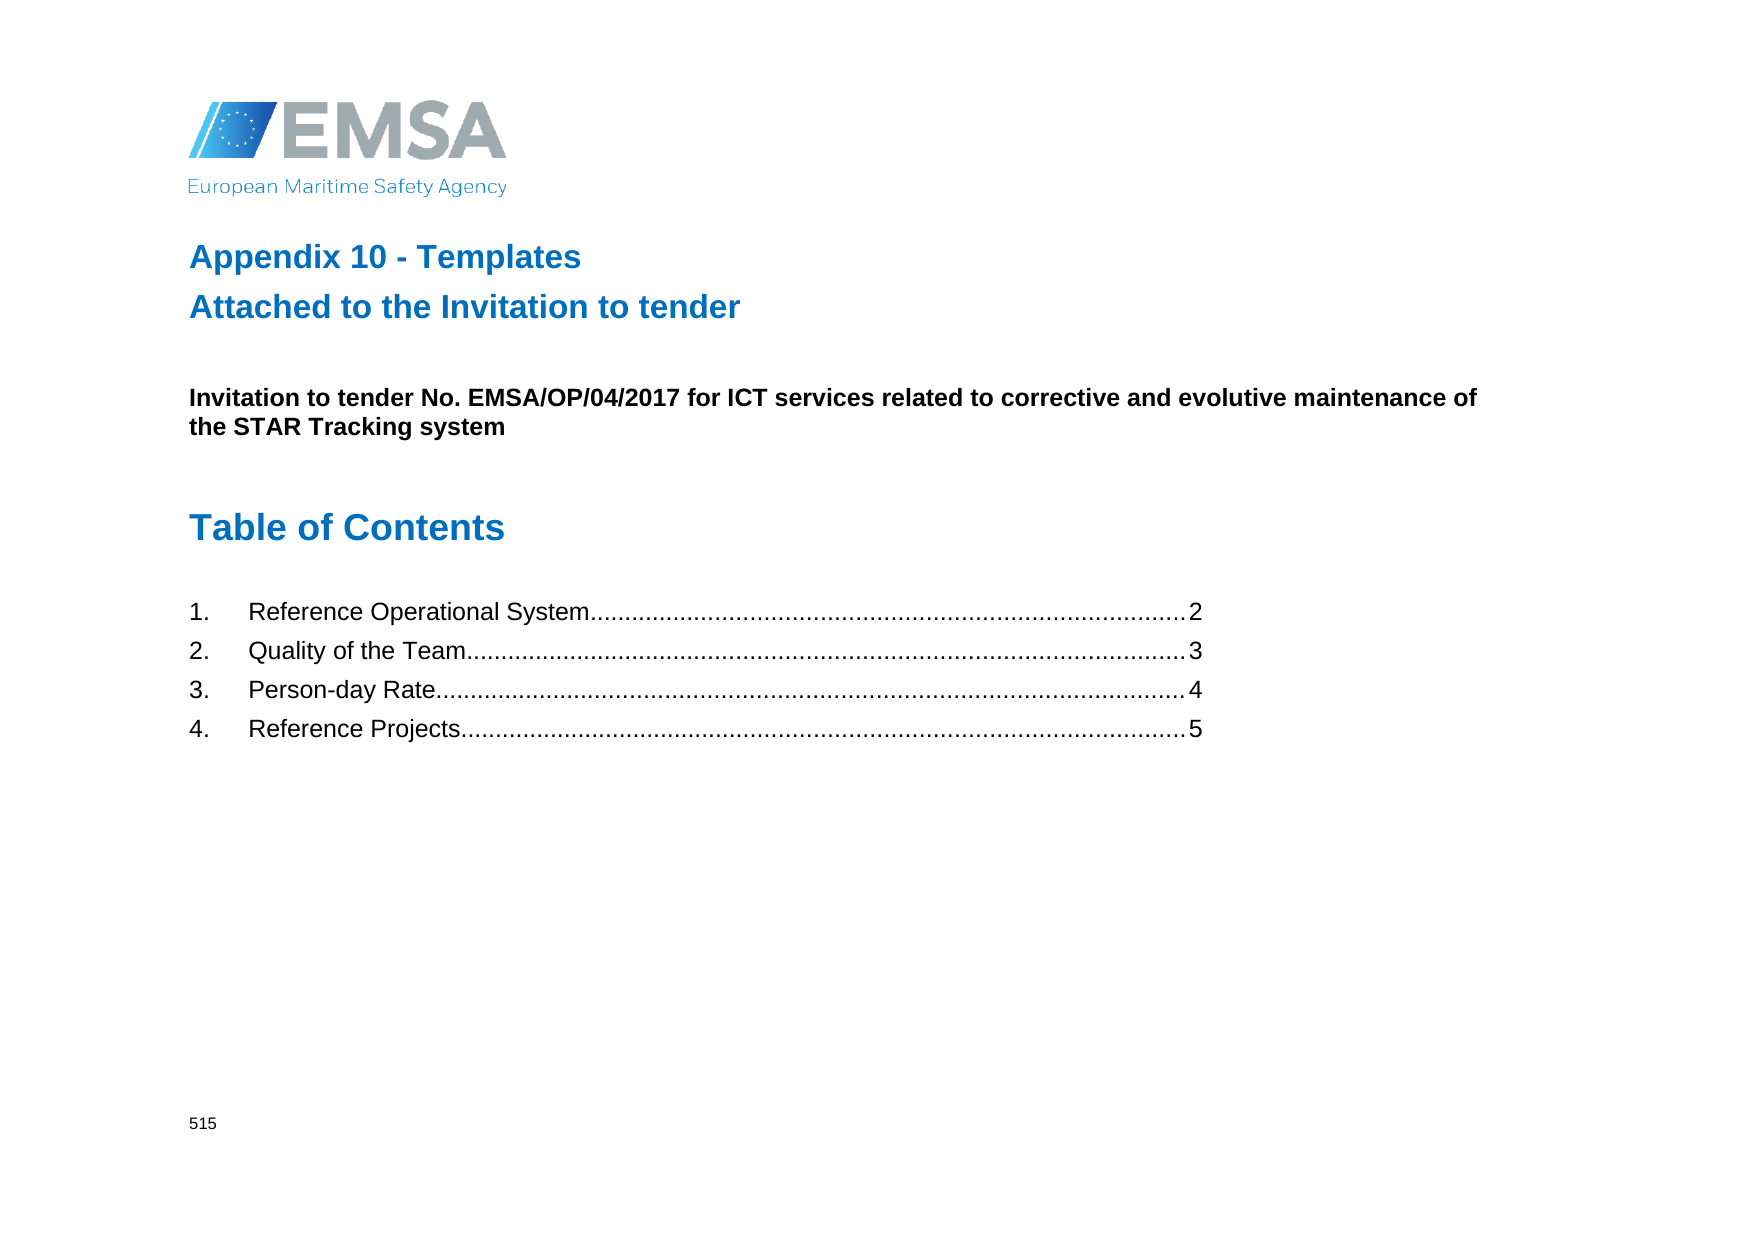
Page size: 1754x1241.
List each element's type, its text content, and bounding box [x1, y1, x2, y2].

text 1. Reference Operational System 2 [189, 597, 1488, 626]
text Invitation to tender No. EMSA/OP/04/2017 for ICT services related to corrective and evolutive maintenance of the STAR Tracking system [189, 383, 1488, 440]
title Attached to the Invitation to tender [189, 275, 1488, 325]
text 4. Reference Projects 5 [189, 714, 1488, 743]
title Table of Contents [189, 498, 1488, 548]
text 2. Quality of the Team 3 [189, 636, 1488, 665]
text 3. Person-day Rate 4 [189, 675, 1488, 704]
title Appendix 10 - Templates [189, 225, 1488, 275]
picture [188, 100, 507, 197]
